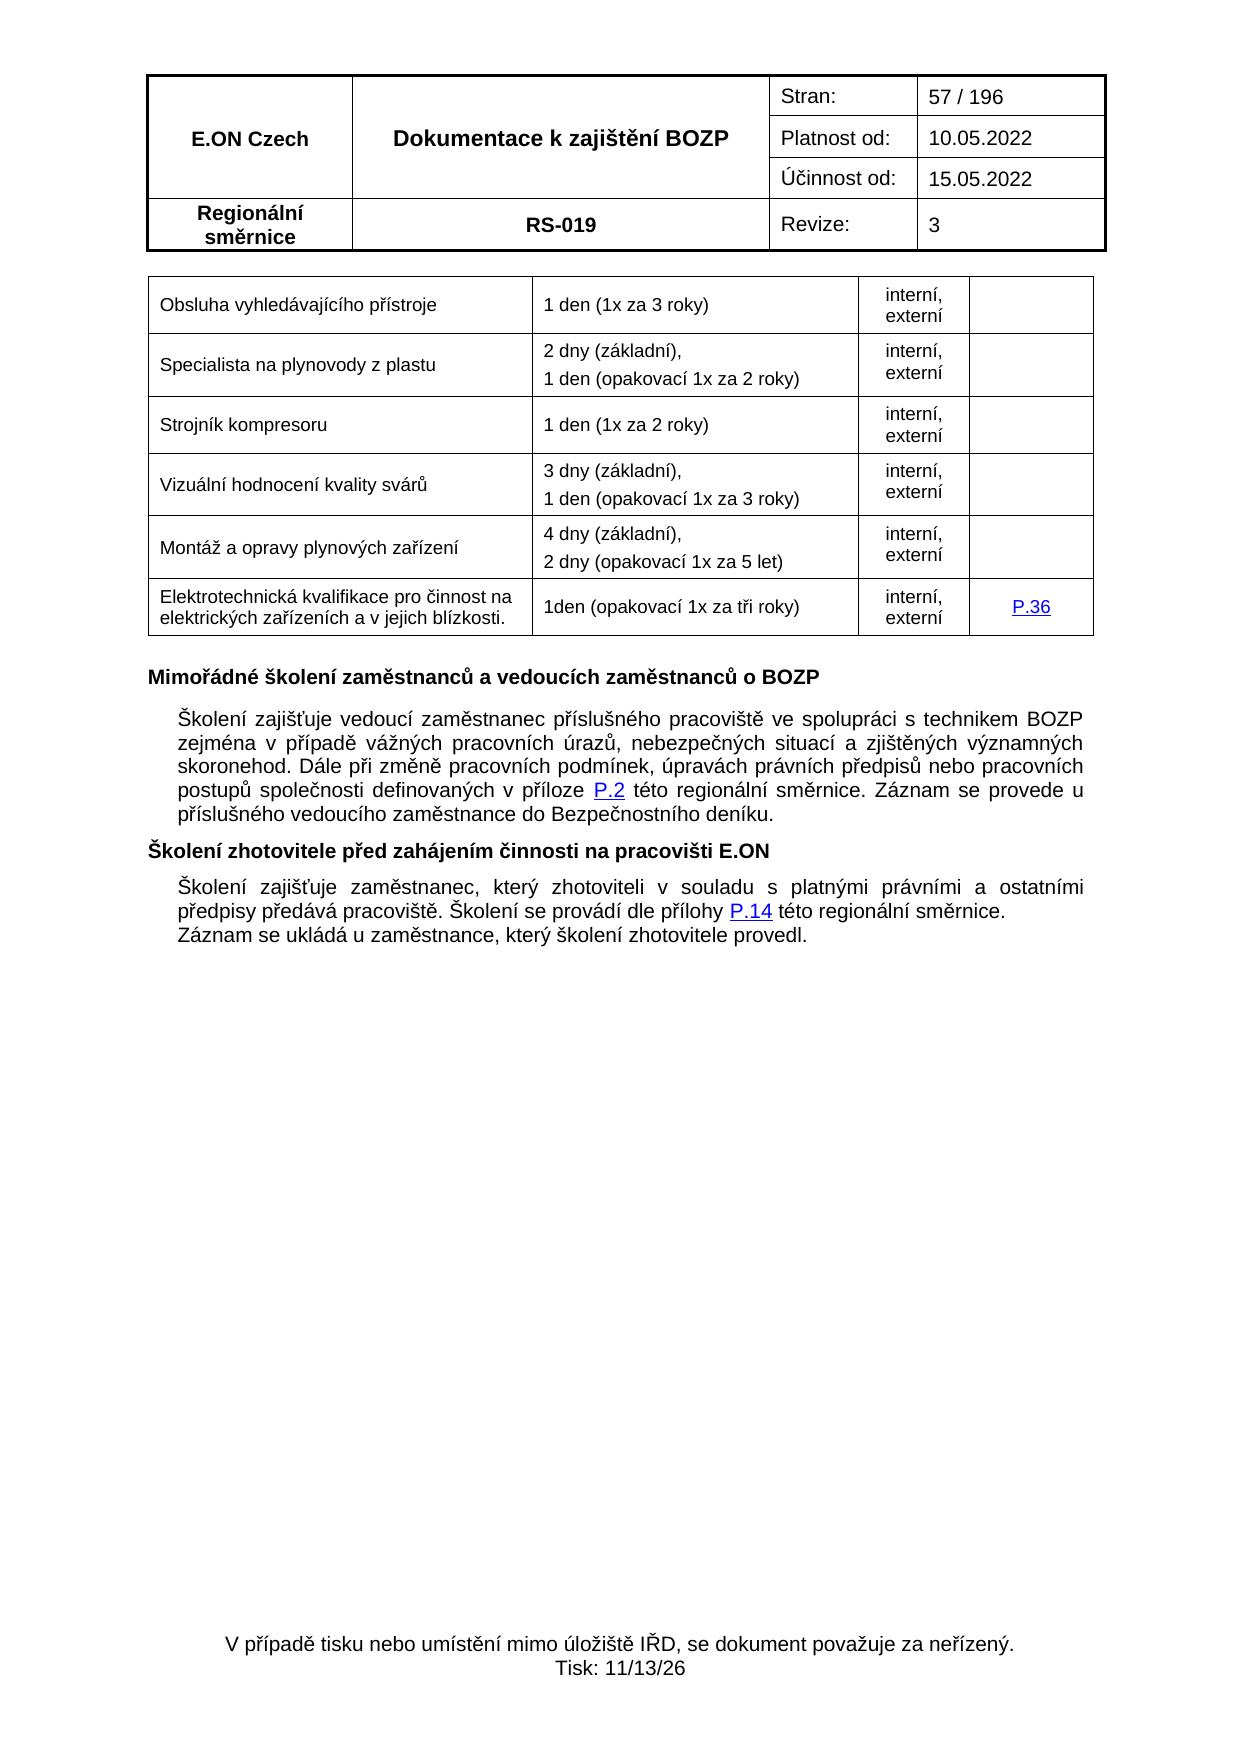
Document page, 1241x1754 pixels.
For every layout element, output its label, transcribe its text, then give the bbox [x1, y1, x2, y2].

text Školení zhotovitele před zahájením činnosti na pracovišti E.ON [148, 839, 1085, 863]
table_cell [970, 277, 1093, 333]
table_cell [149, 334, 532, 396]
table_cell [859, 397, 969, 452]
text Záznam se ukládá u zaměstnance, který školení zhotovitele provedl. [177, 923, 1085, 947]
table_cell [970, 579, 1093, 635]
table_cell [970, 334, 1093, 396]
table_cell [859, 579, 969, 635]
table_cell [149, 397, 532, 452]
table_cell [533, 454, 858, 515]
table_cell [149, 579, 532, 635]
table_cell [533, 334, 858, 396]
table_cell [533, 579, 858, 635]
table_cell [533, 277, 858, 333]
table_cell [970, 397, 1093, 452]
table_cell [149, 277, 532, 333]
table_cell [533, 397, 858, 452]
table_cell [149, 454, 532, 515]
text Školení zajišťuje vedoucí zaměstnanec příslušného pracoviště ve spolupráci s technikem BOZP zejména v případě vážných pracovních úrazů, nebezpečných situací a zjištěných významných skoronehod. Dále při změně pracovních podmínek, úpravách právních předpisů nebo pracovních postupů společnosti definovaných v příloze P.2 této regionální směrnice. Záznam se provede u příslušného vedoucího zaměstnance do Bezpečnostního deníku. [177, 706, 1085, 826]
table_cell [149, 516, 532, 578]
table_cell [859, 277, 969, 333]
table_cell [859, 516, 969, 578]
text Školení zajišťuje zaměstnanec, který zhotoviteli v souladu s platnými právními a ostatními předpisy předává pracoviště. Školení se provádí dle přílohy P.14 této regionální směrnice. [177, 875, 1085, 923]
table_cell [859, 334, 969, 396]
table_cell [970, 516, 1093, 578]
text Mimořádné školení zaměstnanců a vedoucích zaměstnanců o BOZP [148, 665, 1085, 689]
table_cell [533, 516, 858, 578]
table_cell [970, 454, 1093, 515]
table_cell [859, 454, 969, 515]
